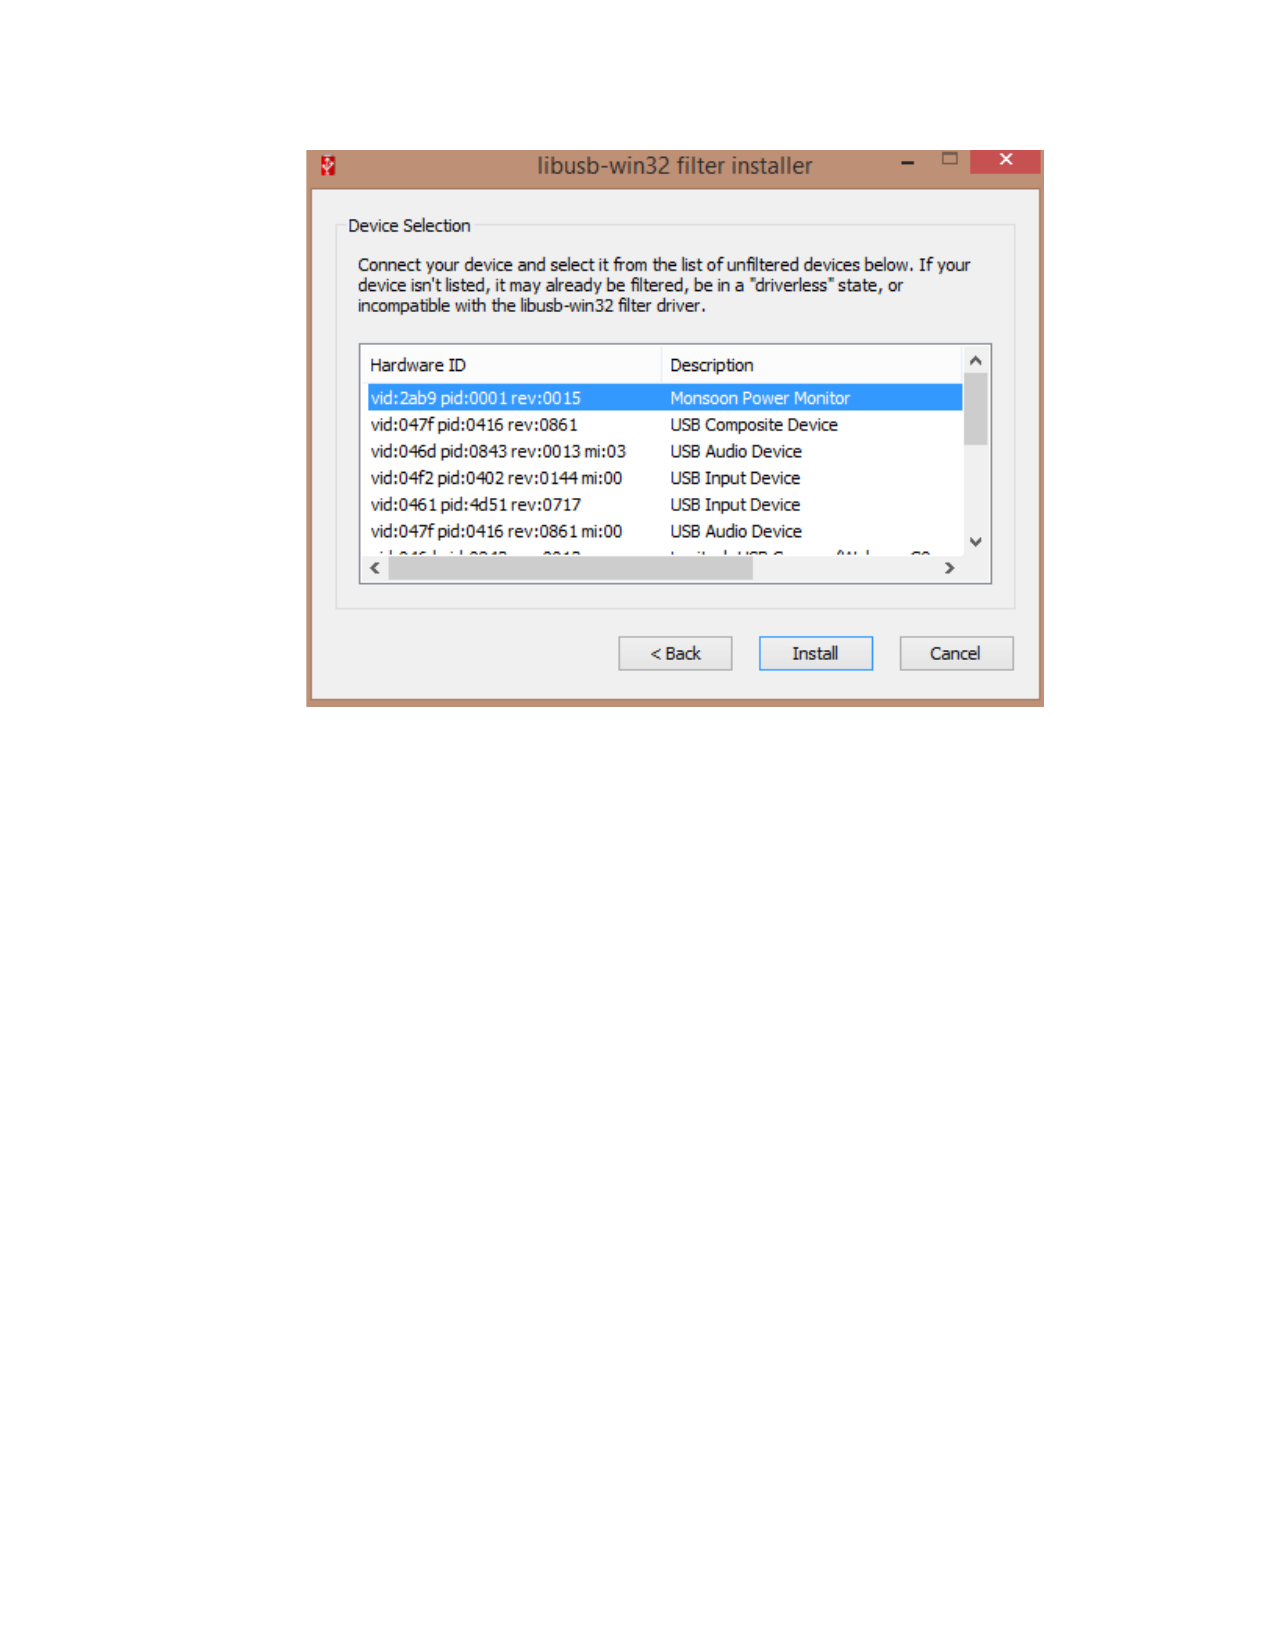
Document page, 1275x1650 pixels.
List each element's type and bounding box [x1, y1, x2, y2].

picture [306, 150, 1044, 707]
